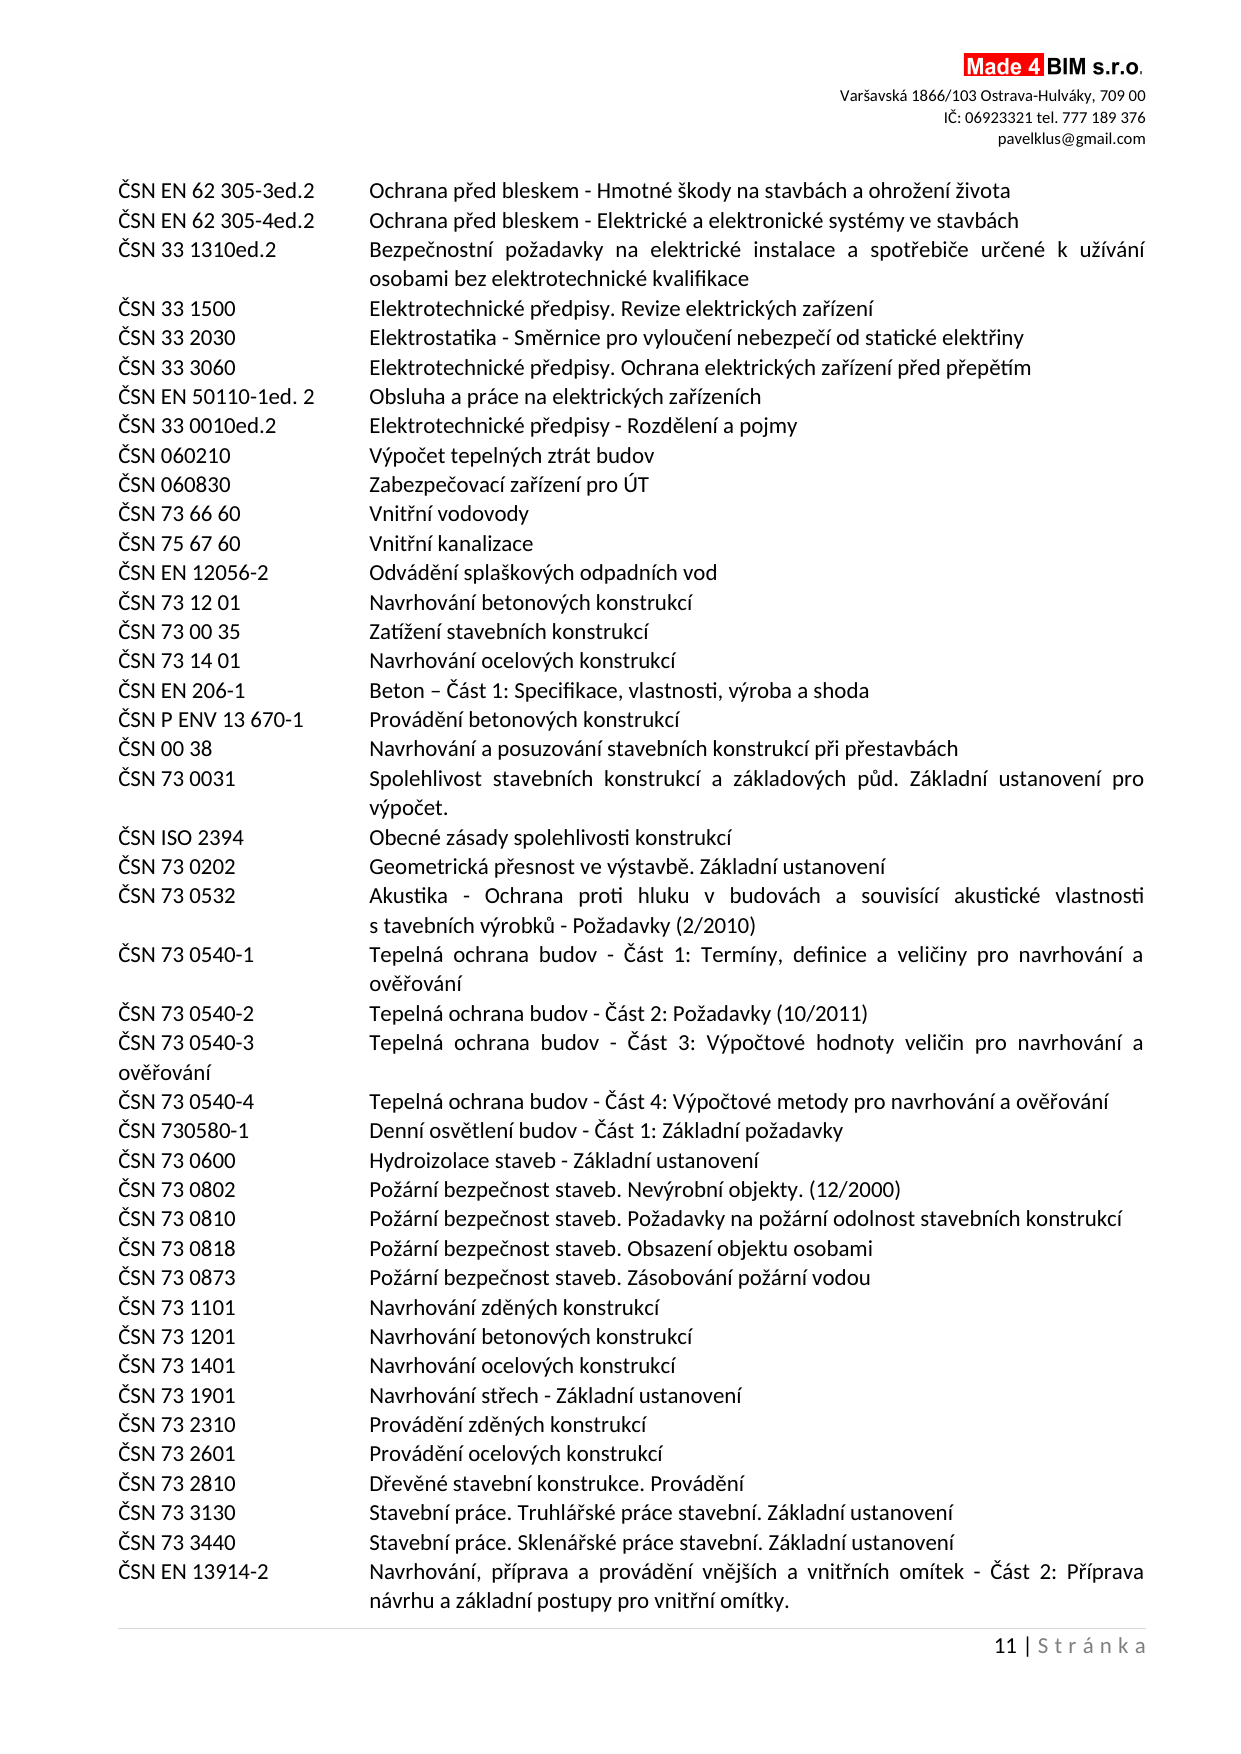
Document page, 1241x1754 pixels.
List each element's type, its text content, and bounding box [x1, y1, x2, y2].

text ČSN 730580-1 Denní osvětlení budov - Část 1: Základní požadavky [118, 1116, 1146, 1144]
text ČSN 73 1201 Navrhování betonových konstrukcí [118, 1322, 1146, 1350]
text ČSN 73 2310 Provádění zděných konstrukcí [118, 1410, 1146, 1438]
text ČSN 73 0540-1 Tepelná ochrana budov - Část 1: Termíny, definice a veličiny pro navrhování a ověřování [118, 940, 1146, 998]
text ČSN 73 1101 Navrhování zděných konstrukcí [118, 1293, 1146, 1321]
text ČSN 73 0532 Akustika - Ochrana proti hluku v budovách a souvisící akustické vlastnosti s tavebních výrobků - Požadavky (2/2010) [118, 881, 1146, 939]
text ČSN EN 206-1 Beton – Část 1: Specifikace, vlastnosti, výroba a shoda [118, 676, 1146, 704]
text ČSN 33 1310ed.2 Bezpečnostní požadavky na elektrické instalace a spotřebiče určené k užívání osobami bez elektrotechnické kvalifikace [118, 235, 1146, 293]
text ČSN 060210 Výpočet tepelných ztrát budov [118, 441, 1146, 469]
text ČSN 73 0540-2 Tepelná ochrana budov - Část 2: Požadavky (10/2011) [118, 999, 1146, 1027]
text ČSN 33 2030 Elektrostatika - Směrnice pro vyloučení nebezpečí od statické elektřiny [118, 323, 1146, 351]
text ČSN 73 0600 Hydroizolace staveb - Základní ustanovení [118, 1146, 1146, 1174]
text ČSN 73 0202 Geometrická přesnost ve výstavbě. Základní ustanovení [118, 852, 1146, 880]
text ČSN 33 0010ed.2 Elektrotechnické předpisy - Rozdělení a pojmy [118, 411, 1146, 439]
text ČSN 73 1401 Navrhování ocelových konstrukcí [118, 1351, 1146, 1379]
text ČSN 73 0031 Spolehlivost stavebních konstrukcí a základových půd. Základní ustanovení pro výpočet. [118, 764, 1146, 821]
text ČSN 73 1901 Navrhování střech - Základní ustanovení [118, 1381, 1146, 1409]
text ČSN 33 3060 Elektrotechnické předpisy. Ochrana elektrických zařízení před přepětím [118, 353, 1146, 381]
text ČSN ISO 2394 Obecné zásady spolehlivosti konstrukcí [118, 823, 1146, 851]
text ČSN EN 62 305-3ed.2 Ochrana před bleskem - Hmotné škody na stavbách a ohrožení života [118, 176, 1146, 204]
text ČSN P ENV 13 670-1 Provádění betonových konstrukcí [118, 705, 1146, 733]
text ČSN 73 0802 Požární bezpečnost staveb. Nevýrobní objekty. (12/2000) [118, 1175, 1146, 1203]
text ČSN 73 2601 Provádění ocelových konstrukcí [118, 1439, 1146, 1468]
text ČSN 73 0818 Požární bezpečnost staveb. Obsazení objektu osobami [118, 1234, 1146, 1262]
text ČSN 73 2810 Dřevěné stavební konstrukce. Provádění [118, 1469, 1146, 1497]
text ČSN 060830 Zabezpečovací zařízení pro ÚT [118, 470, 1146, 498]
text ČSN 73 66 60 Vnitřní vodovody [118, 499, 1146, 528]
text ČSN 73 12 01 Navrhování betonových konstrukcí [118, 588, 1146, 616]
text ČSN 73 14 01 Navrhování ocelových konstrukcí [118, 646, 1146, 674]
text ČSN EN 62 305-4ed.2 Ochrana před bleskem - Elektrické a elektronické systémy ve stavbách [118, 206, 1146, 234]
text ČSN 73 0873 Požární bezpečnost staveb. Zásobování požární vodou [118, 1263, 1146, 1291]
text ČSN 73 0540-4 Tepelná ochrana budov - Část 4: Výpočtové metody pro navrhování a ověřování [118, 1087, 1146, 1115]
picture [963, 53, 1142, 76]
text ČSN 73 0540-3 Tepelná ochrana budov - Část 3: Výpočtové hodnoty veličin pro navrhování a ověřování [118, 1028, 1146, 1086]
text ČSN EN 12056-2 Odvádění splaškových odpadních vod [118, 558, 1146, 586]
text ČSN 33 1500 Elektrotechnické předpisy. Revize elektrických zařízení [118, 294, 1146, 322]
text ČSN 73 3130 Stavební práce. Truhlářské práce stavební. Základní ustanovení [118, 1498, 1146, 1526]
text ČSN 73 00 35 Zatížení stavebních konstrukcí [118, 617, 1146, 645]
text ČSN 75 67 60 Vnitřní kanalizace [118, 529, 1146, 557]
text ČSN EN 50110-1ed. 2 Obsluha a práce na elektrických zařízeních [118, 382, 1146, 410]
text ČSN EN 13914-2 Navrhování, příprava a provádění vnějších a vnitřních omítek - Část 2: Příprava návrhu a základní postupy pro vnitřní omítky. [118, 1557, 1146, 1614]
text ČSN 73 0810 Požární bezpečnost staveb. Požadavky na požární odolnost stavebních konstrukcí [118, 1204, 1146, 1233]
text ČSN 73 3440 Stavební práce. Sklenářské práce stavební. Základní ustanovení [118, 1528, 1146, 1556]
text ČSN 00 38 Navrhování a posuzování stavebních konstrukcí při přestavbách [118, 734, 1146, 763]
